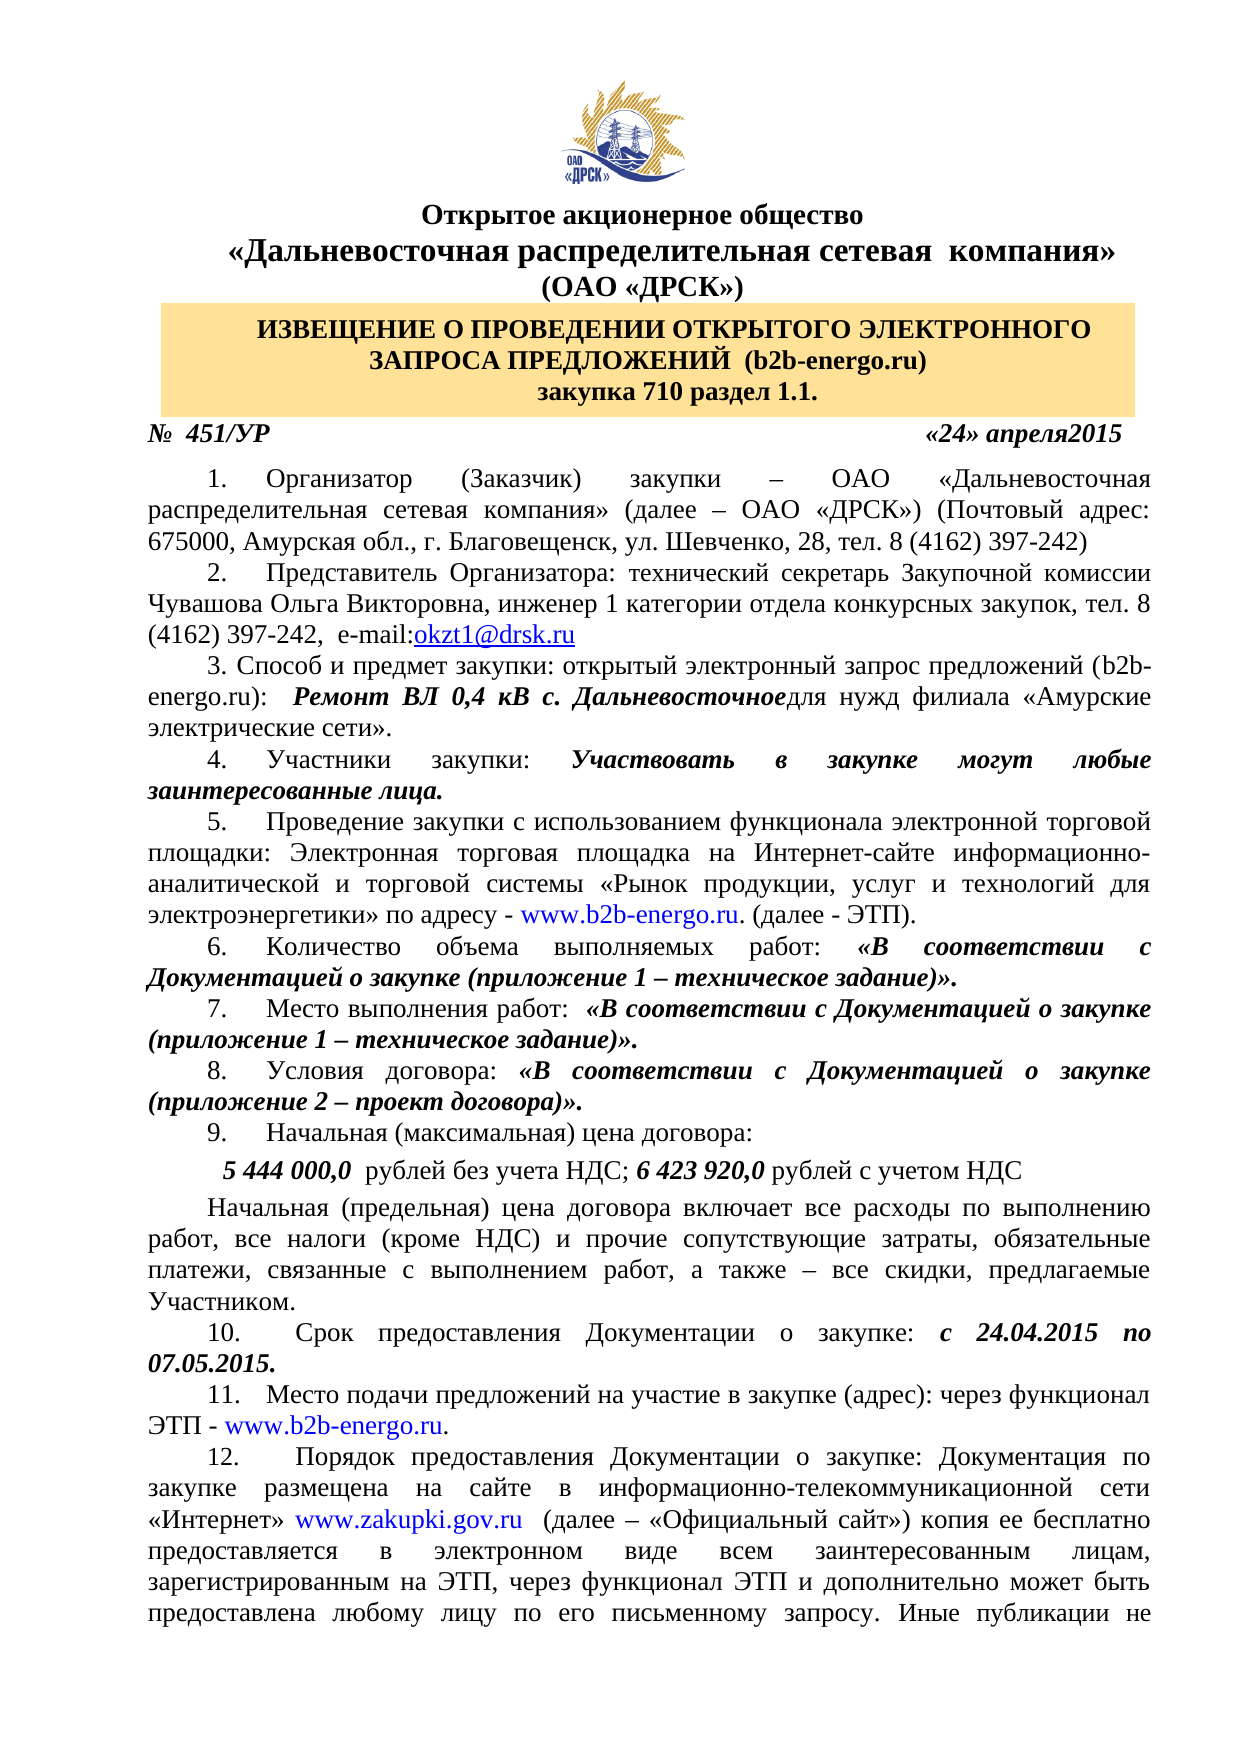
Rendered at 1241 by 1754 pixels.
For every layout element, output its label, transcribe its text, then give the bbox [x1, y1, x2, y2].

text (ОАО «ДРСК») [148, 269, 1137, 303]
list Представитель Организатора: технический секретарь Закупочной комиссии Чувашова Ольга Викторовна, инженер 1 категории отдела конкурсных закупок, тел. 8 (4162) 397-242, e-mail:okzt1@drsk.ru [148, 556, 1152, 649]
list Условия договора: «В соответствии с Документацией о закупке (приложение 2 – проект договора)». [148, 1054, 1152, 1116]
text Открытое акционерное общество [148, 197, 1137, 231]
list Начальная (максимальная) цена договора: [148, 1116, 1152, 1148]
list Место подачи предложений на участие в закупке (адрес): через функционал ЭТП - www.b2b-energo.ru. [148, 1378, 1152, 1440]
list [148, 1440, 1152, 1627]
table_header «24» апреля2015 [635, 417, 1133, 448]
text «Дальневосточная распределительная сетевая компания» [148, 231, 1137, 269]
list Проведение закупки с использованием функционала электронной торговой площадки: Электронная торговая площадка на Интернет-сайте информационно-аналитической и торговой системы «Рынок продукции, услуг и технологий для электроэнергетики» по адресу - www.b2b-energo.ru. (далее - ЭТП). [148, 805, 1152, 929]
list 5 444 000,0 рублей без учета НДС; 6 423 920,0 рублей с учетом НДС [223, 1154, 1152, 1185]
list Количество объема выполняемых работ: «В соответствии с Документацией о закупке (приложение 1 – техническое задание)». [148, 929, 1152, 992]
list Участники закупки: Участвовать в закупке могут любые заинтересованные лица. [148, 743, 1152, 805]
text Начальная (предельная) цена договора включает все расходы по выполнению работ, все налоги (кроме НДС) и прочие сопутствующие затраты, обязательные платежи, связанные с выполнением работ, а также – все скидки, предлагаемые Участником. [148, 1191, 1152, 1316]
table_header ИЗВЕЩЕНИЕ О ПРОВЕДЕНИИ ОТКРЫТОГО ЭЛЕКТРОННОГО ЗАПРОСА ПРЕДЛОЖЕНИЙ (b2b-energo.ru) закупка 710 раздел 1.1. [161, 303, 1135, 417]
list Организатор (Заказчик) закупки – ОАО «Дальневосточная распределительная сетевая компания» (далее – ОАО «ДРСК») (Почтовый адрес: 675000, Амурская обл., г. Благовещенск, ул. Шевченко, 28, тел. 8 (4162) 397-242) [148, 462, 1152, 556]
list Место выполнения работ: «В соответствии с Документацией о закупке (приложение 1 – техническое задание)». [148, 992, 1152, 1054]
list Способ и предмет закупки: открытый электронный запрос предложений (b2b-energo.ru): Ремонт ВЛ 0,4 кВ с. Дальневосточноедля нужд филиала «Амурские электрические сети». [148, 649, 1152, 743]
table_header № 451/УР [136, 417, 635, 448]
picture [560, 80, 686, 184]
list Срок предоставления Документации о закупке: с 24.04.2015 по 07.05.2015. [148, 1316, 1152, 1378]
